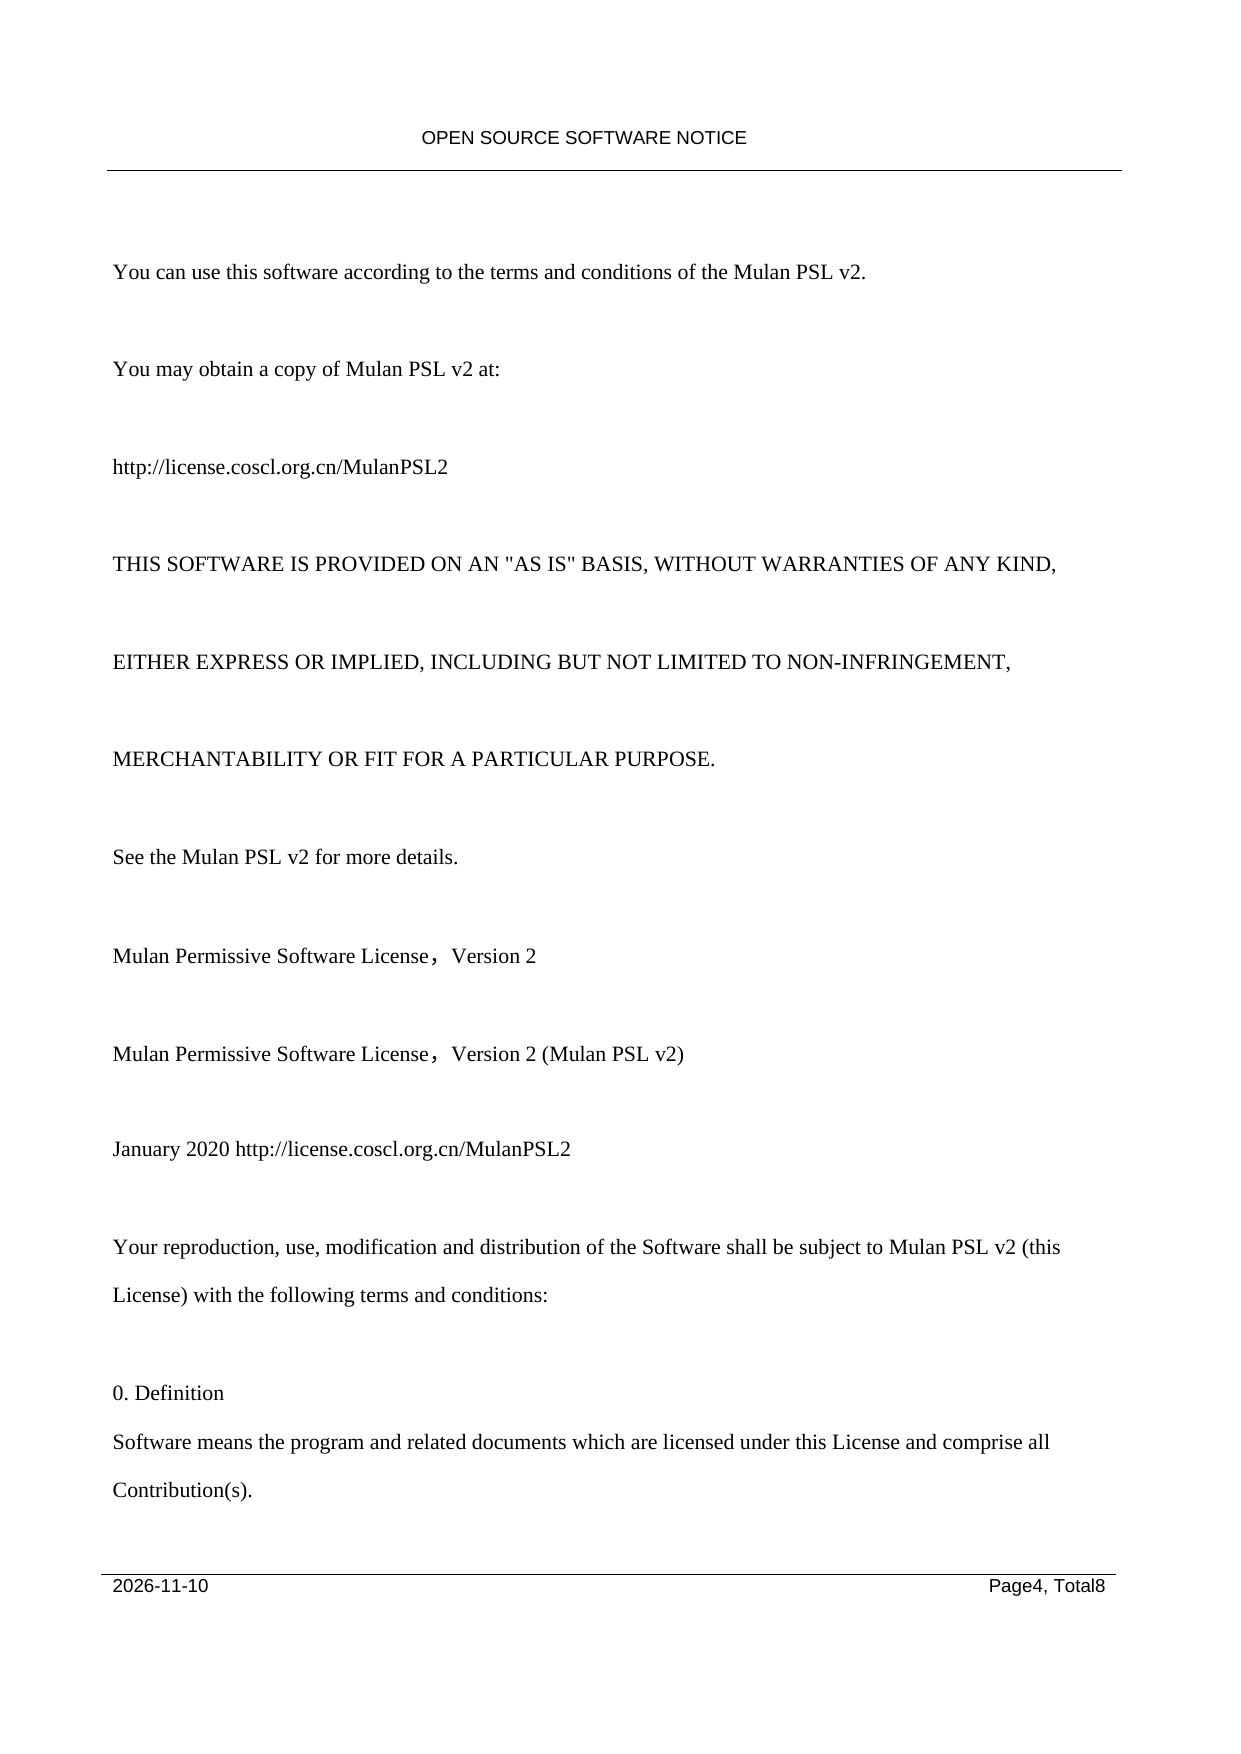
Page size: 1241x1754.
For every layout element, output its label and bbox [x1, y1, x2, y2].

text [112, 206, 1128, 1506]
